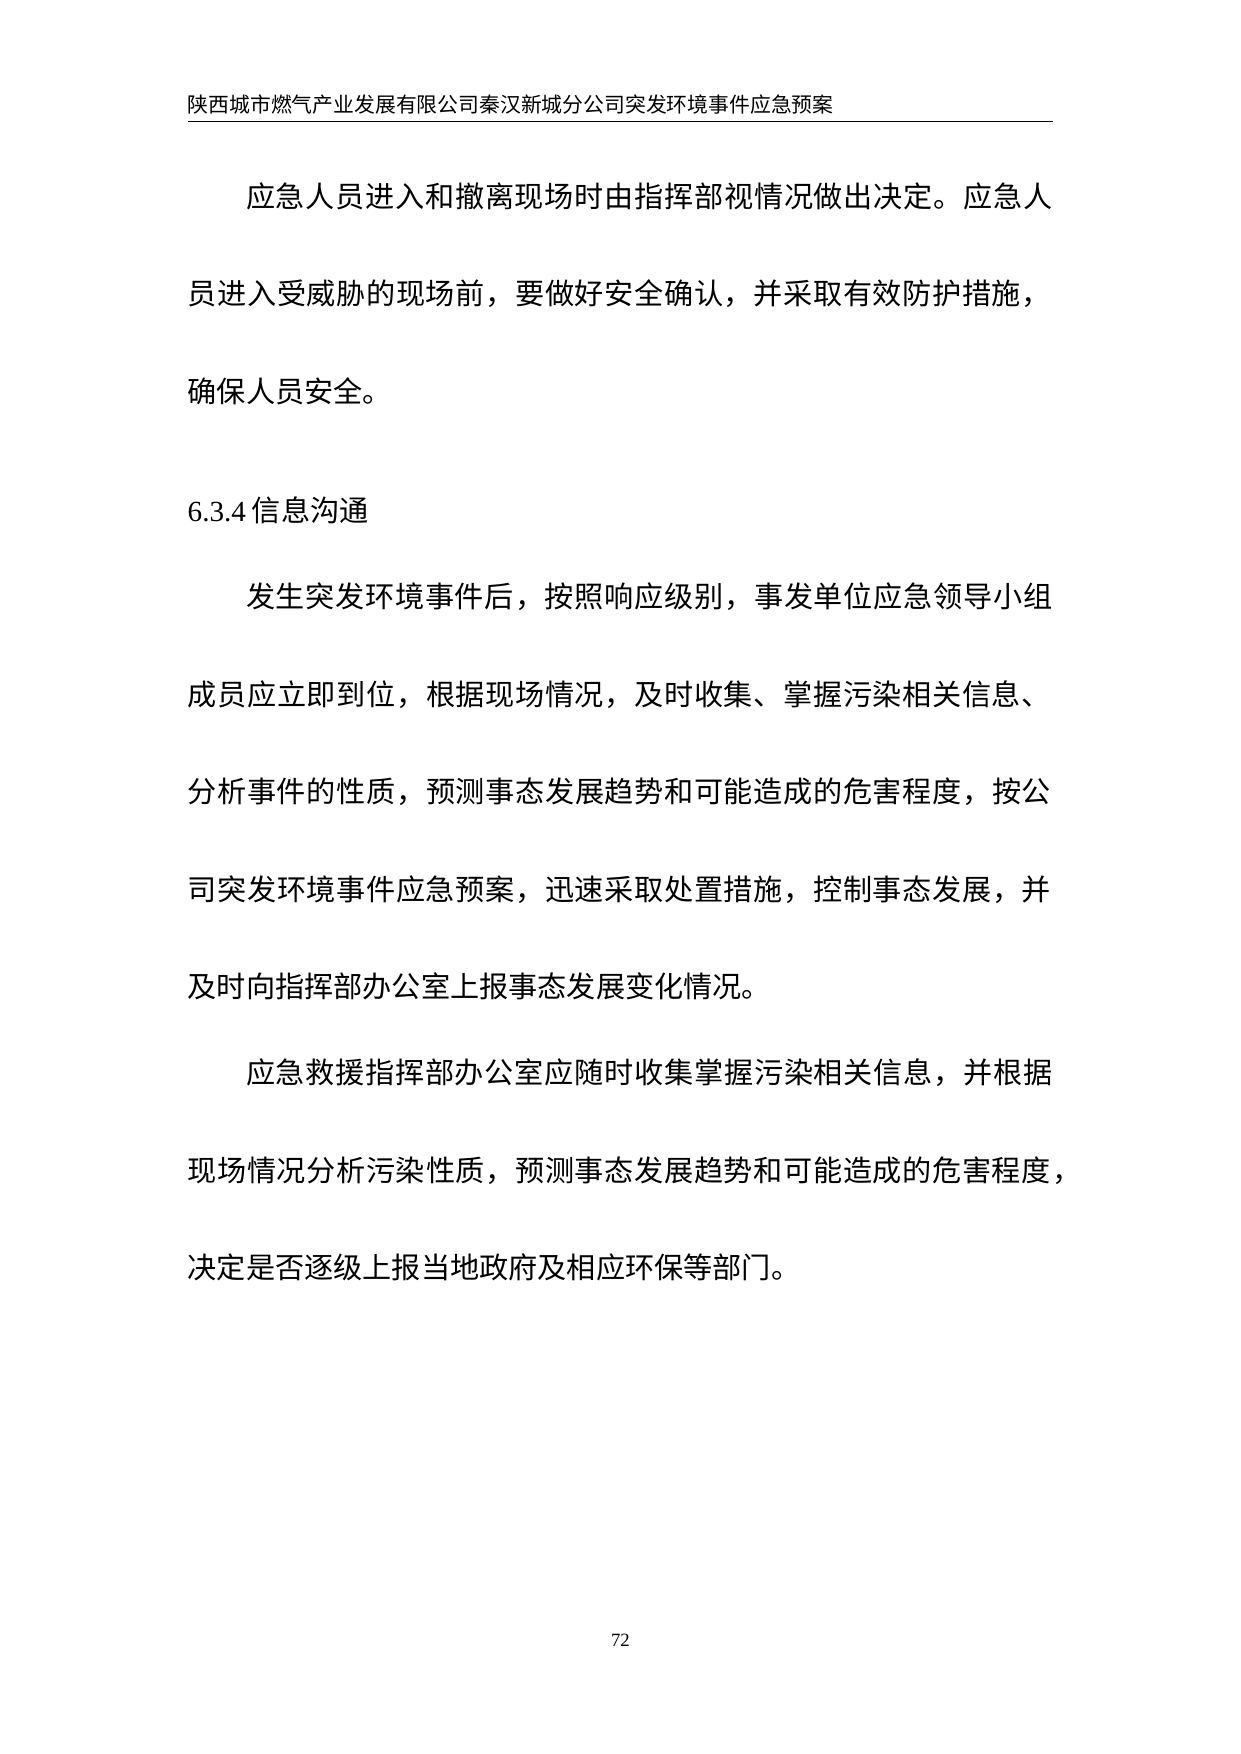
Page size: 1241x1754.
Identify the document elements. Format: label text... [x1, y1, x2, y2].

text 应急救援指挥部办公室应随时收集掌握污染相关信息，并根据现场情况分析污染性质，预测事态发展趋势和可能造成的危害程度，决定是否逐级上报当地政府及相应环保等部门。 [187, 1039, 1053, 1299]
text 应急人员进入和撤离现场时由指挥部视情况做出决定。应急人员进入受威胁的现场前，要做好安全确认，并采取有效防护措施，确保人员安全。 [187, 162, 1053, 422]
text 发生突发环境事件后，按照响应级别，事发单位应急领导小组成员应立即到位，根据现场情况，及时收集、掌握污染相关信息、分析事件的性质，预测事态发展趋势和可能造成的危害程度，按公司突发环境事件应急预案，迅速采取处置措施，控制事态发展，并及时向指挥部办公室上报事态发展变化情况。 [187, 563, 1053, 1018]
subtitle 6.3.4信息沟通 [187, 476, 1053, 541]
